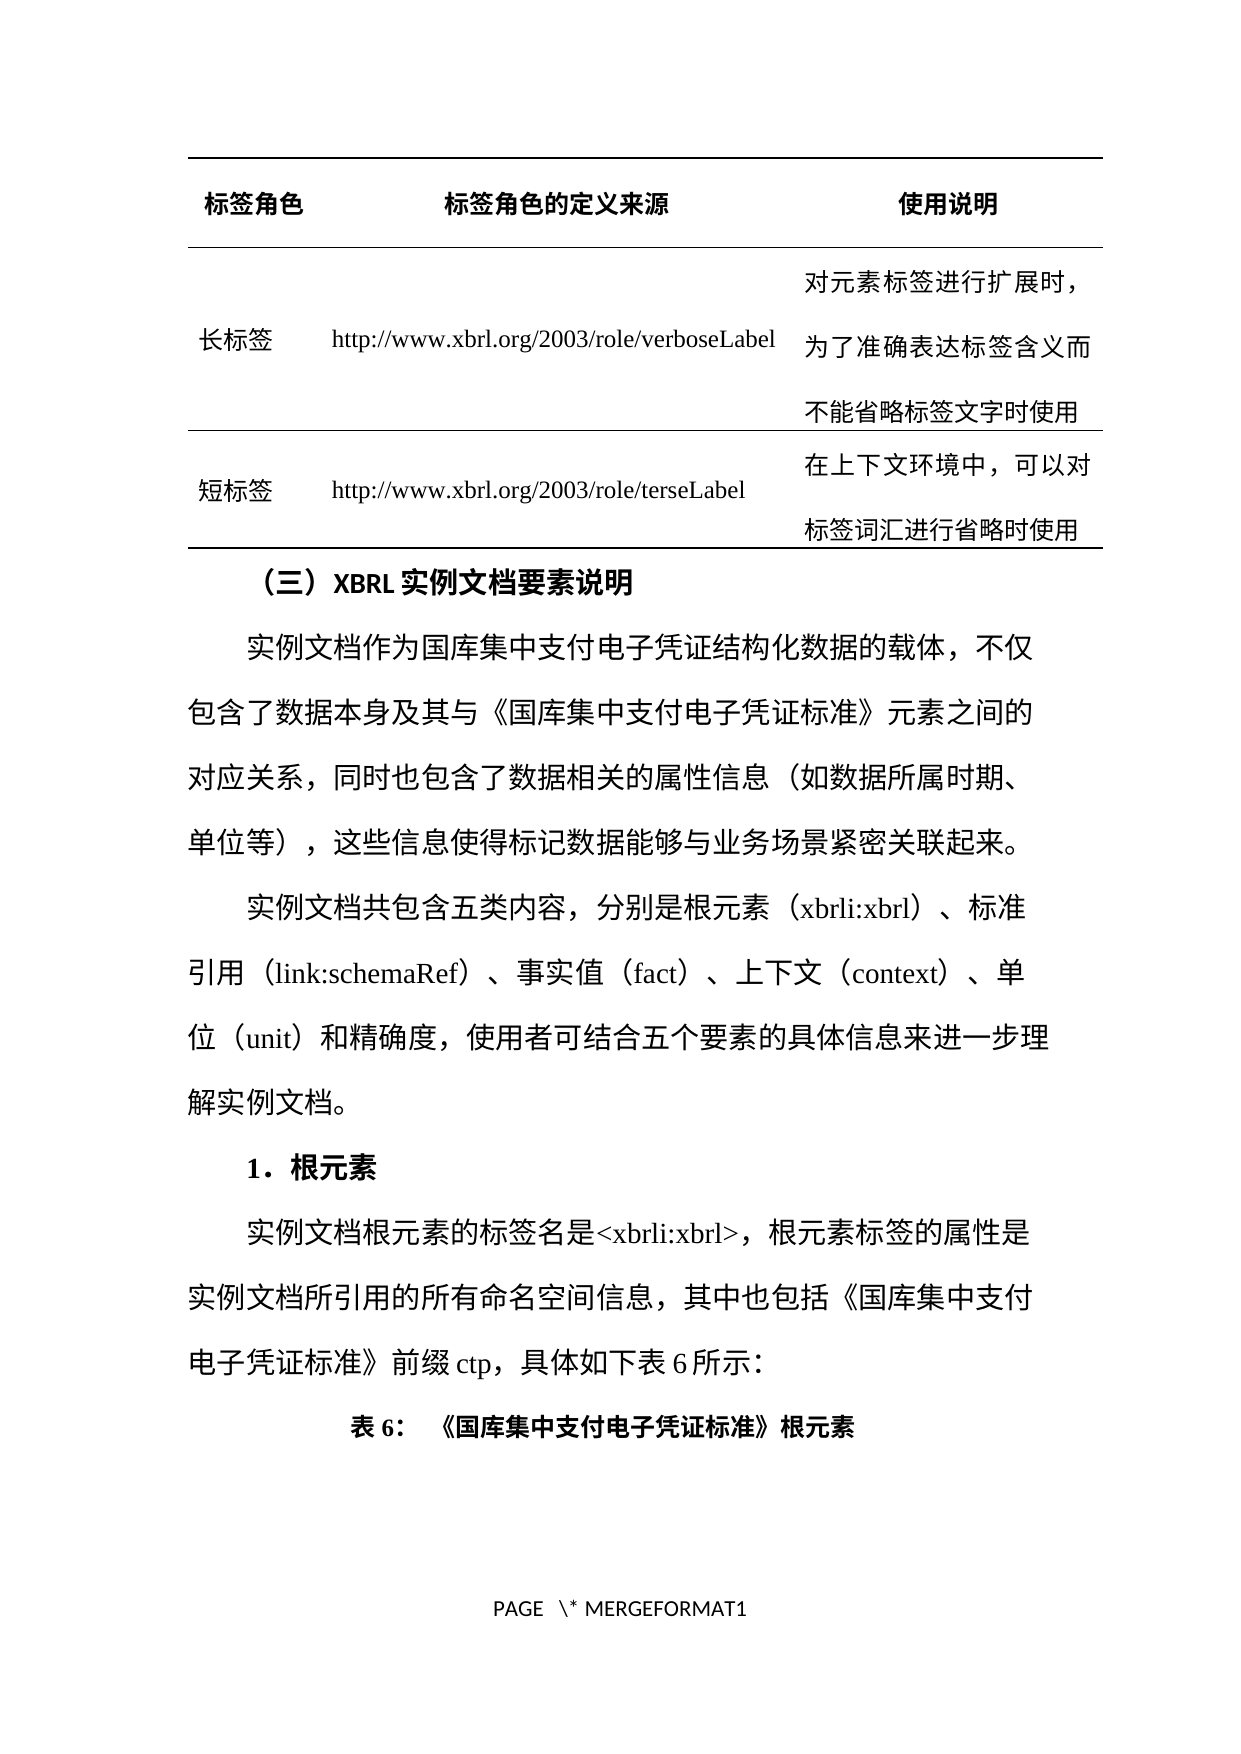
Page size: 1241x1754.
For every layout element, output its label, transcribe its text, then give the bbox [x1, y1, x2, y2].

table_cell 长标签 [188, 248, 320, 429]
text 1．根元素 [187, 1133, 1053, 1198]
text 实例文档作为国库集中支付电子凭证结构化数据的载体，不仅包含了数据本身及其与《国库集中支付电子凭证标准》元素之间的对应关系，同时也包含了数据相关的属性信息（如数据所属时期、单位等），这些信息使得标记数据能够与业务场景紧密关联起来。 [187, 613, 1053, 873]
table_header 标签角色 [188, 159, 320, 247]
table_cell http://www.xbrl.org/2003/role/verboseLabel [320, 248, 793, 429]
table_header 使用说明 [793, 159, 1103, 247]
table_cell http://www.xbrl.org/2003/role/terseLabel [320, 431, 793, 547]
table_cell 在上下文环境中，可以对标签词汇进行省略时使用 [793, 431, 1103, 547]
table_header 标签角色的定义来源 [320, 159, 793, 247]
table_cell 短标签 [188, 431, 320, 547]
text 实例文档根元素的标签名是<xbrli:xbrl>，根元素标签的属性是实例文档所引用的所有命名空间信息，其中也包括《国库集中支付电子凭证标准》前缀ctp，具体如下表6所示： [187, 1198, 1053, 1393]
text 实例文档共包含五类内容，分别是根元素（xbrli:xbrl）、标准引用（link:schemaRef）、事实值（fact）、上下文（context）、单位（unit）和精确度，使用者可结合五个要素的具体信息来进一步理解实例文档。 [187, 873, 1053, 1133]
list 《国库集中支付电子凭证标准》根元素 [187, 1393, 1053, 1458]
text （三）XBRL实例文档要素说明 [187, 548, 1053, 613]
table_cell 对元素标签进行扩展时，为了准确表达标签含义而不能省略标签文字时使用 [793, 248, 1103, 429]
